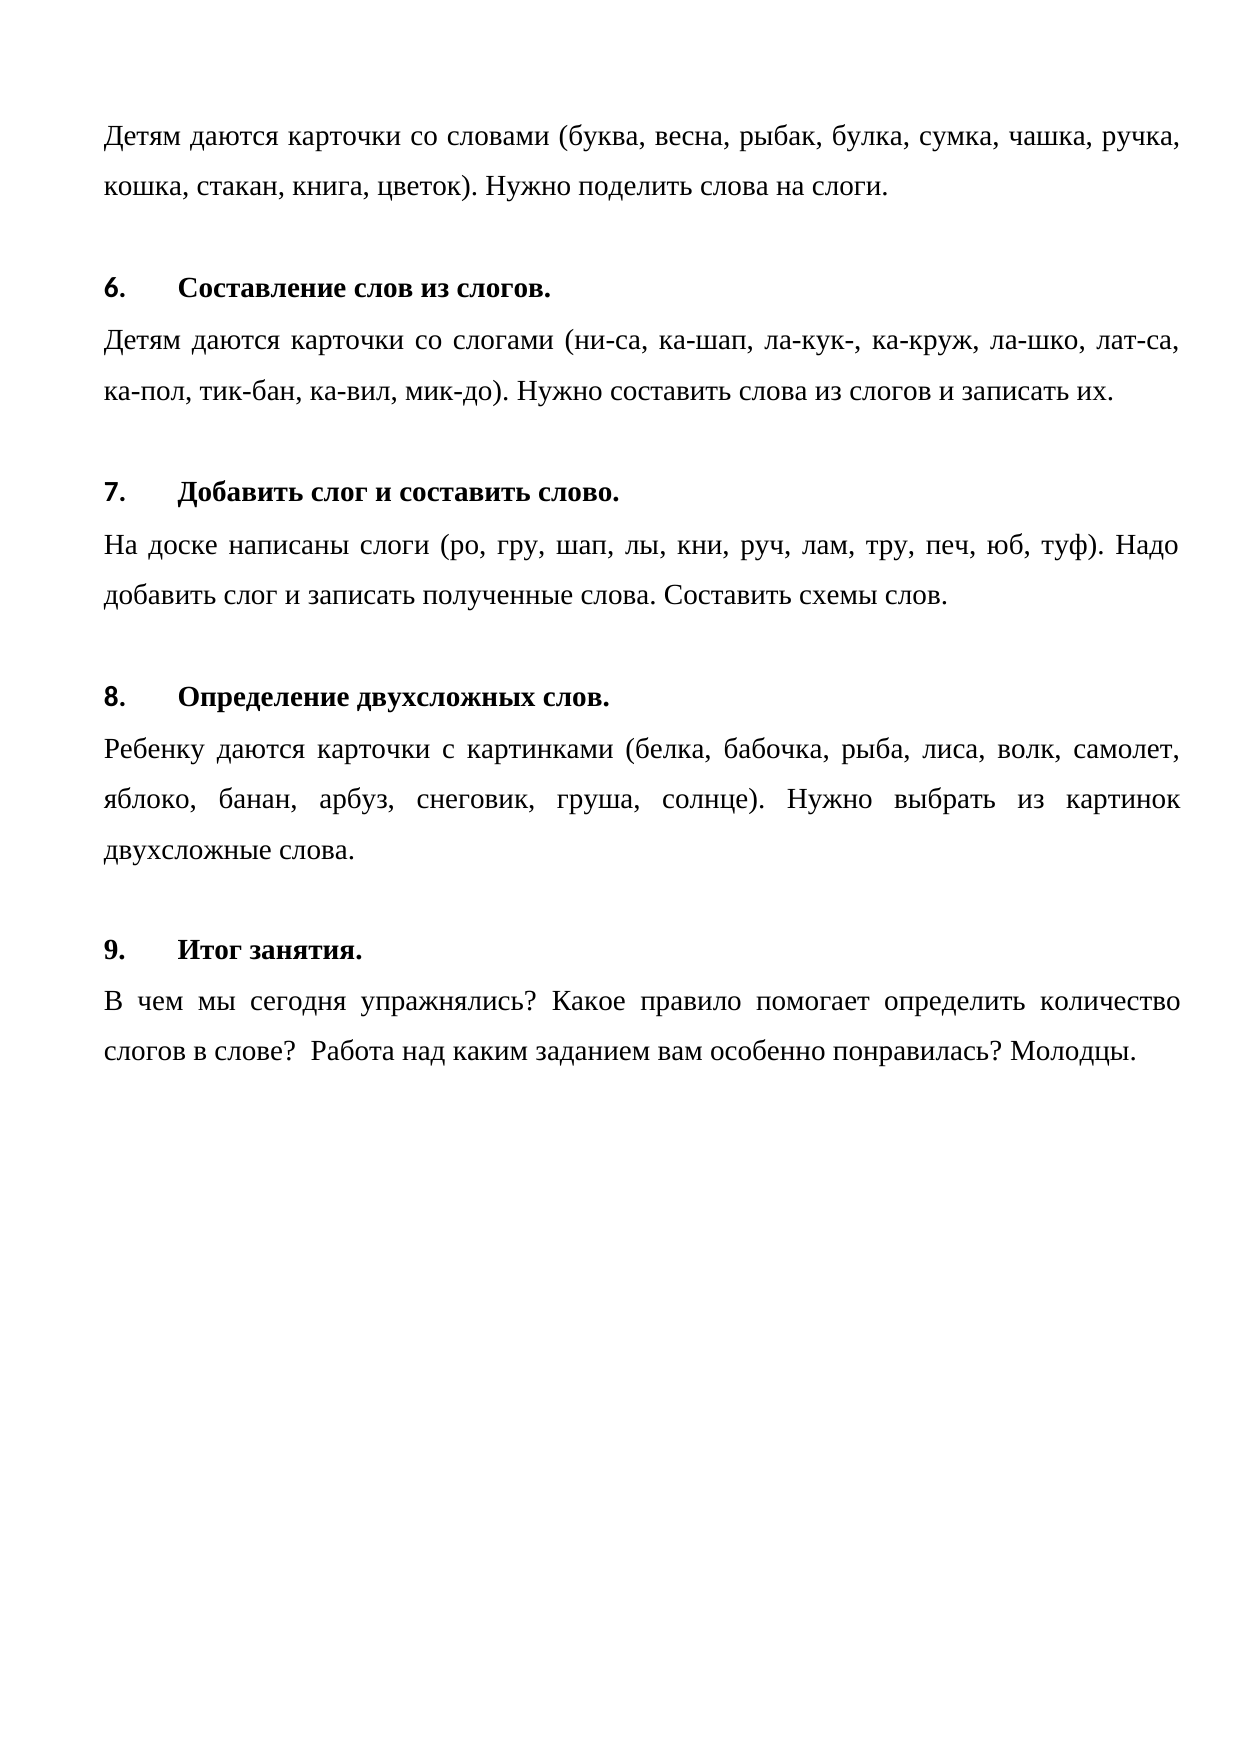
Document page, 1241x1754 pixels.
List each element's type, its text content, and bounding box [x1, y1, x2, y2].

list Добавить слог и составить слово. [103, 473, 1181, 509]
text Ребенку даются карточки с картинками (белка, бабочка, рыба, лиса, волк, самолет, яблоко, банан, арбуз, снеговик, груша, солнце). Нужно выбрать из картинок двухсложные слова. [103, 731, 1181, 865]
list Составление слов из слогов. [103, 269, 1181, 305]
list Итог занятия. [103, 932, 1181, 966]
list Определение двухсложных слов. [103, 678, 1181, 713]
text Детям даются карточки со слогами (ни-са, ка-шап, ла-кук-, ка-круж, ла-шко, лат-са, ка-пол, тик-бан, ка-вил, мик-до). Нужно составить слова из слогов и записать их. [103, 322, 1181, 406]
text В чем мы сегодня упражнялись? Какое правило помогает определить количество слогов в слове? Работа над каким заданием вам особенно понравилась? Молодцы. [103, 983, 1181, 1067]
text На доске написаны слоги (ро, гру, шап, лы, кни, руч, лам, тру, печ, юб, туф). Надо добавить слог и записать полученные слова. Составить схемы слов. [103, 527, 1181, 611]
text Детям даются карточки со словами (буква, весна, рыбак, булка, сумка, чашка, ручка, кошка, стакан, книга, цветок). Нужно поделить слова на слоги. [103, 118, 1181, 202]
